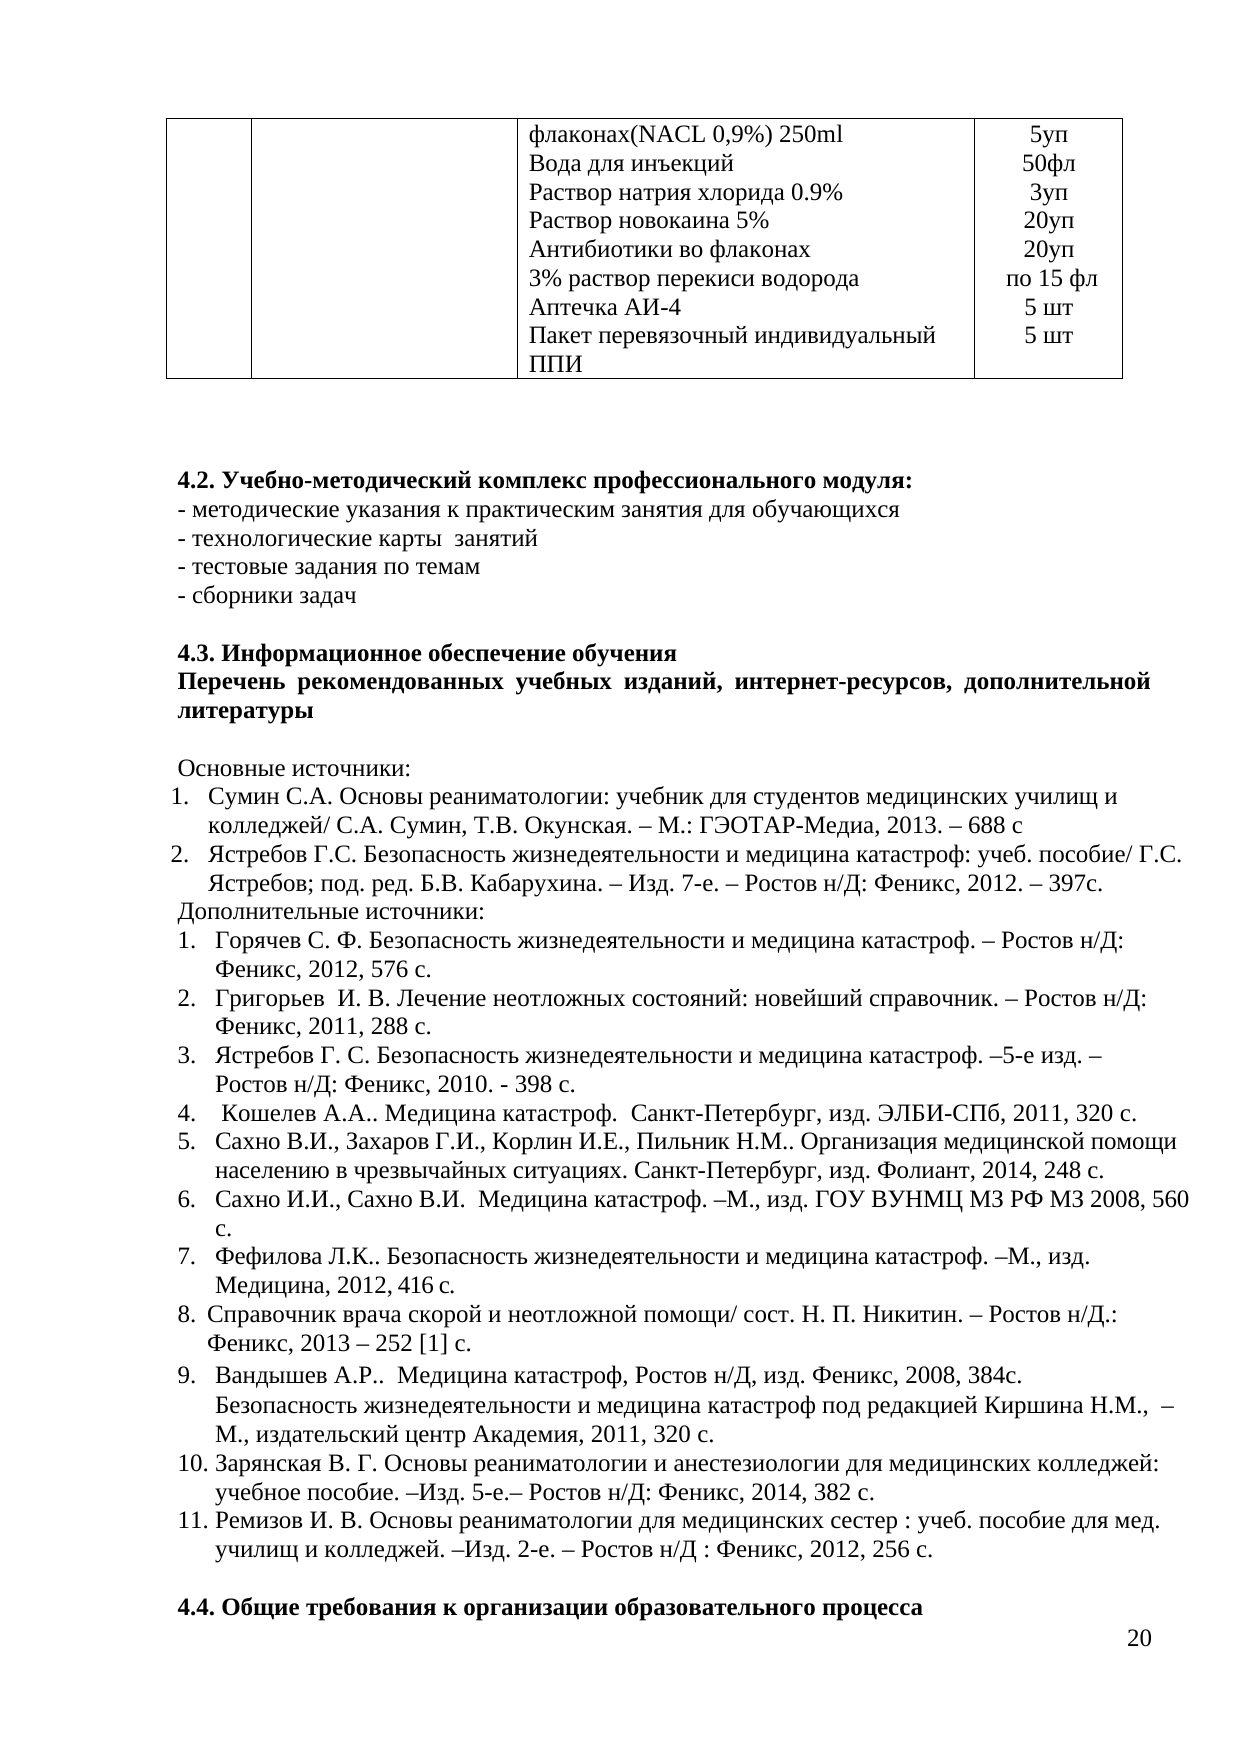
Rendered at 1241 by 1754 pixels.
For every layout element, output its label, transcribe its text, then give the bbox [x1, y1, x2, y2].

list Кошелев А.А.. Медицина катастроф. Санкт-Петербург, изд. ЭЛБИ-СПб, 2011, 320 с. [177, 1098, 1196, 1126]
text Дополнительные источники: [177, 896, 1196, 925]
list Справочник врача скорой и неотложной помощи/ сост. Н. П. Никитин. – Ростов н/Д.: Феникс, 2013 – 252 [1] с. [177, 1299, 1152, 1356]
text - методические указания к практическим занятия для обучающихся [177, 494, 1152, 523]
text 4.2. Учебно-методический комплекс профессионального модуля: [177, 465, 1152, 494]
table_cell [518, 119, 974, 378]
list Сумин С.А. Основы реаниматологии: учебник для студентов медицинских училищ и колледжей/ С.А. Сумин, Т.В. Окунская. – М.: ГЭОТАР-Медиа, 2013. – 688 с [170, 781, 1196, 839]
text Основные источники: [177, 753, 1152, 781]
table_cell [252, 119, 517, 378]
text - тестовые задания по темам [177, 551, 1152, 580]
text - технологические карты занятий [177, 523, 1152, 551]
text 4.4. Общие требования к организации образовательного процесса [177, 1592, 1152, 1621]
list Ремизов И. В. Основы реаниматологии для медицинских сестер : учеб. пособие для мед. училищ и колледжей. –Изд. 2-е. – Ростов н/Д : Феникс, 2012, 256 с. [177, 1506, 1196, 1563]
list Ястребов Г.С. Безопасность жизнедеятельности и медицина катастроф: учеб. пособие/ Г.С. Ястребов; под. ред. Б.В. Кабарухина. – Изд. 7-е. – Ростов н/Д: Феникс, 2012. – 397с. [170, 839, 1196, 896]
list Григорьев И. В. Лечение неотложных состояний: новейший справочник. – Ростов н/Д: Феникс, 2011, 288 с. [177, 983, 1152, 1040]
list Сахно В.И., Захаров Г.И., Корлин И.Е., Пильник Н.М.. Организация медицинской помощи населению в чрезвычайных ситуациях. Санкт-Петербург, изд. Фолиант, 2014, 248 с. [177, 1126, 1196, 1184]
list Горячев С. Ф. Безопасность жизнедеятельности и медицина катастроф. – Ростов н/Д: Феникс, 2012, 576 с. [177, 925, 1152, 983]
text 4.3. Информационное обеспечение обучения [177, 638, 1152, 666]
list Зарянская В. Г. Основы реаниматологии и анестезиологии для медицинских колледжей: учебное пособие. –Изд. 5-е.– Ростов н/Д: Феникс, 2014, 382 с. [177, 1448, 1196, 1506]
table_cell 5 [167, 119, 251, 378]
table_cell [975, 119, 1122, 378]
list Сахно И.И., Сахно В.И. Медицина катастроф. –М., изд. ГОУ ВУНМЦ МЗ РФ МЗ 2008, 560 с. [177, 1184, 1196, 1241]
list Ястребов Г. С. Безопасность жизнедеятельности и медицина катастроф. –5-е изд. – Ростов н/Д: Феникс, 2010. - 398 с. [177, 1040, 1152, 1098]
list Вандышев А.Р.. Медицина катастроф, Ростов н/Д, изд. Феникс, 2008, 384с. [177, 1357, 1211, 1391]
text - сборники задач [177, 580, 1152, 609]
text Безопасность жизнедеятельности и медицина катастроф под редакцией Киршина Н.М., –М., издательский центр Академия, 2011, 320 с. [215, 1391, 1196, 1448]
list Фефилова Л.К.. Безопасность жизнедеятельности и медицина катастроф. –М., изд. Медицина, 2012, 416 с. [177, 1241, 1196, 1299]
text Перечень рекомендованных учебных изданий, интернет-ресурсов, дополнительной литературы [177, 666, 1152, 724]
